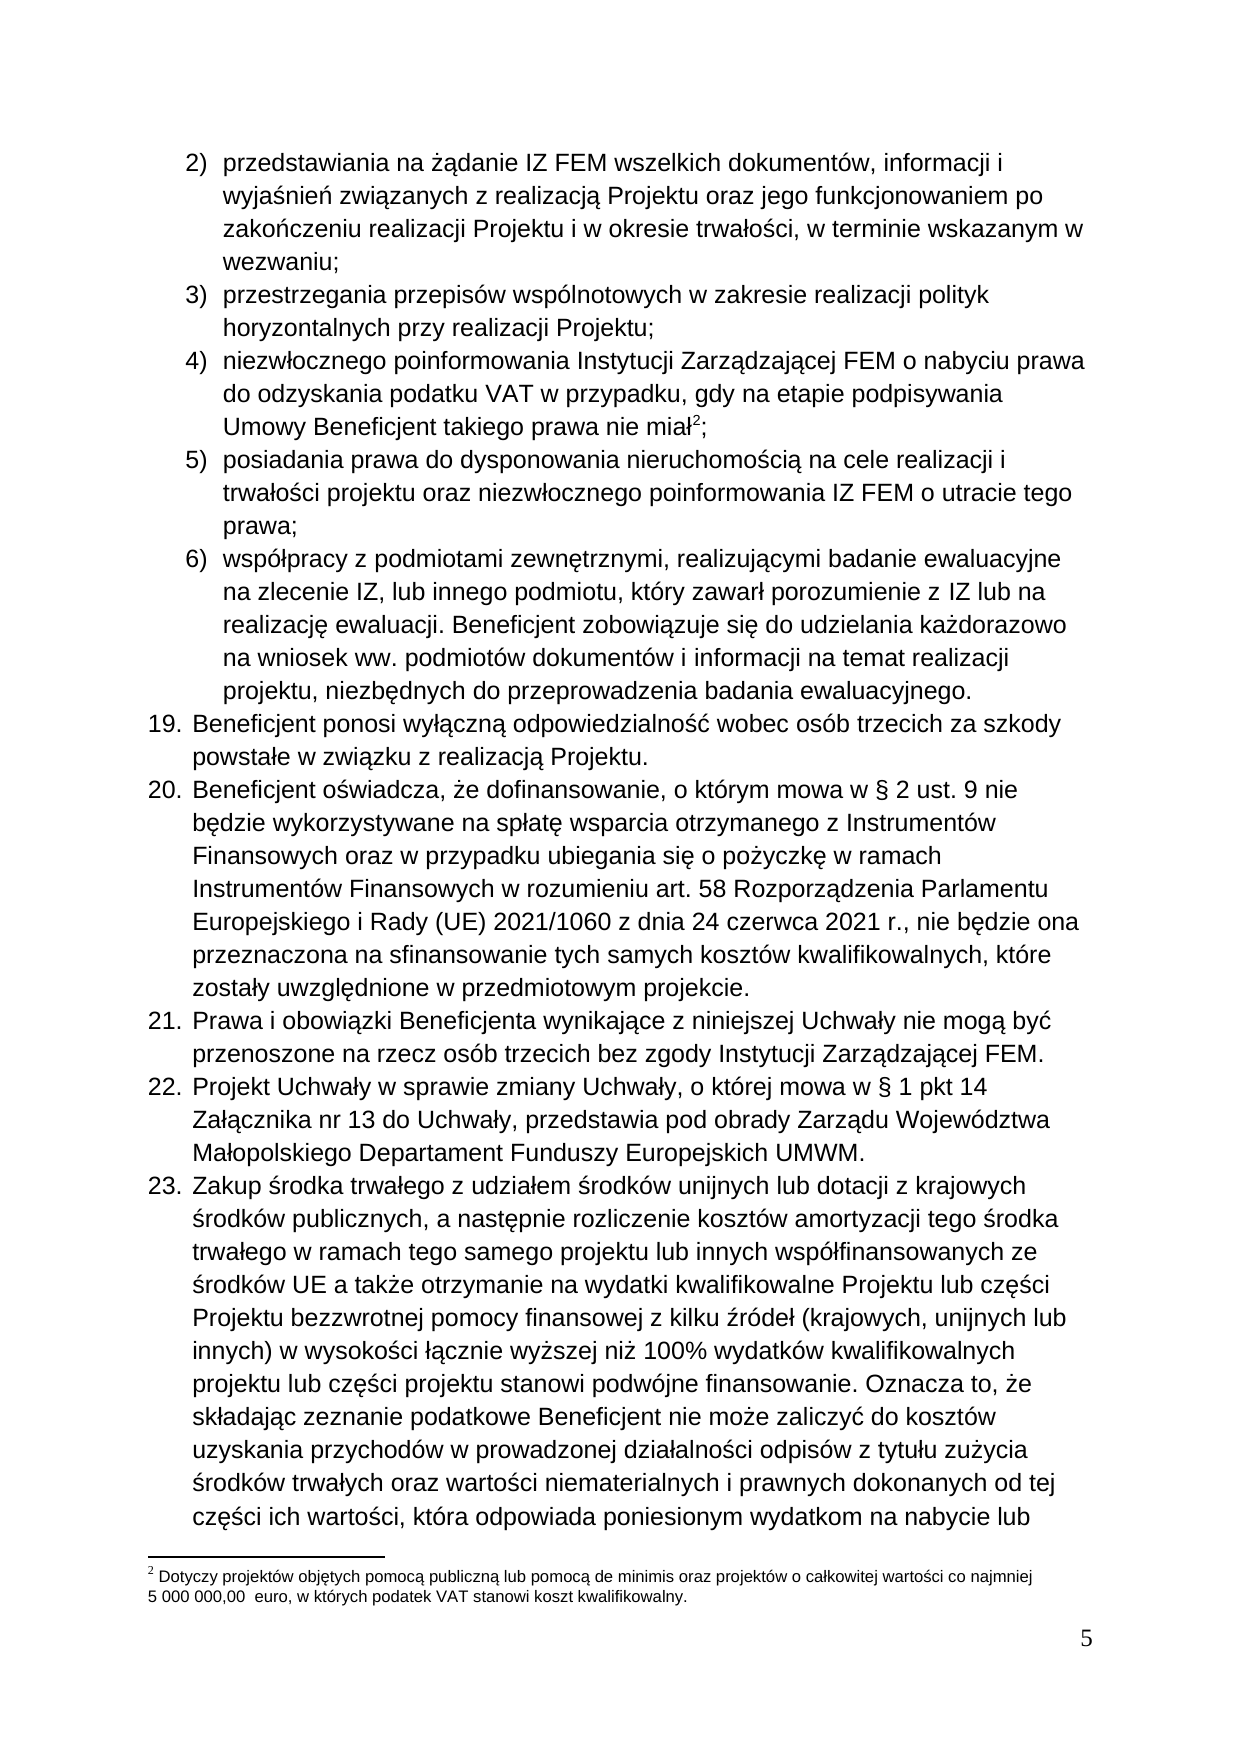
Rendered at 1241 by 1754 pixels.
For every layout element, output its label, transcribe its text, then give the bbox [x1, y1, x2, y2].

list Projekt Uchwały w sprawie zmiany Uchwały, o której mowa w § 1 pkt 14 Załącznika nr 13 do Uchwały, przedstawia pod obrady Zarządu Województwa Małopolskiego Departament Funduszy Europejskich UMWM. [148, 1072, 1093, 1167]
list niezwłocznego poinformowania Instytucji Zarządzającej FEM o nabyciu prawa do odzyskania podatku VAT w przypadku, gdy na etapie podpisywania Umowy Beneficjent takiego prawa nie miał; [185, 346, 1093, 441]
list Beneficjent ponosi wyłączną odpowiedzialność wobec osób trzecich za szkody powstałe w związku z realizacją Projektu. [148, 709, 1093, 771]
list Prawa i obowiązki Beneficjenta wynikające z niniejszej Uchwały nie mogą być przenoszone na rzecz osób trzecich bez zgody Instytucji Zarządzającej FEM. [148, 1006, 1093, 1068]
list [148, 1171, 1093, 1530]
list przestrzegania przepisów wspólnotowych w zakresie realizacji polityk horyzontalnych przy realizacji Projektu; [185, 280, 1093, 341]
list Beneficjent oświadcza, że dofinansowanie, o którym mowa w § 2 ust. 9 nie będzie wykorzystywane na spłatę wsparcia otrzymanego z Instrumentów Finansowych oraz w przypadku ubiegania się o pożyczkę w ramach Instrumentów Finansowych w rozumieniu art. 58 Rozporządzenia Parlamentu Europejskiego i Rady (UE) 2021/1060 z dnia 24 czerwca 2021 r., nie będzie ona przeznaczona na sfinansowanie tych samych kosztów kwalifikowalnych, które zostały uwzględnione w przedmiotowym projekcie. [148, 775, 1093, 1002]
list posiadania prawa do dysponowania nieruchomością na cele realizacji i trwałości projektu oraz niezwłocznego poinformowania IZ FEM o utracie tego prawa; [185, 445, 1093, 539]
list przedstawiania na żądanie IZ FEM wszelkich dokumentów, informacji i wyjaśnień związanych z realizacją Projektu oraz jego funkcjonowaniem po zakończeniu realizacji Projektu i w okresie trwałości, w terminie wskazanym w wezwaniu; [185, 148, 1093, 275]
list współpracy z podmiotami zewnętrznymi, realizującymi badanie ewaluacyjne na zlecenie IZ, lub innego podmiotu, który zawarł porozumienie z IZ lub na realizację ewaluacji. Beneficjent zobowiązuje się do udzielania każdorazowo na wniosek ww. podmiotów dokumentów i informacji na temat realizacji projektu, niezbędnych do przeprowadzenia badania ewaluacyjnego. [185, 544, 1093, 705]
